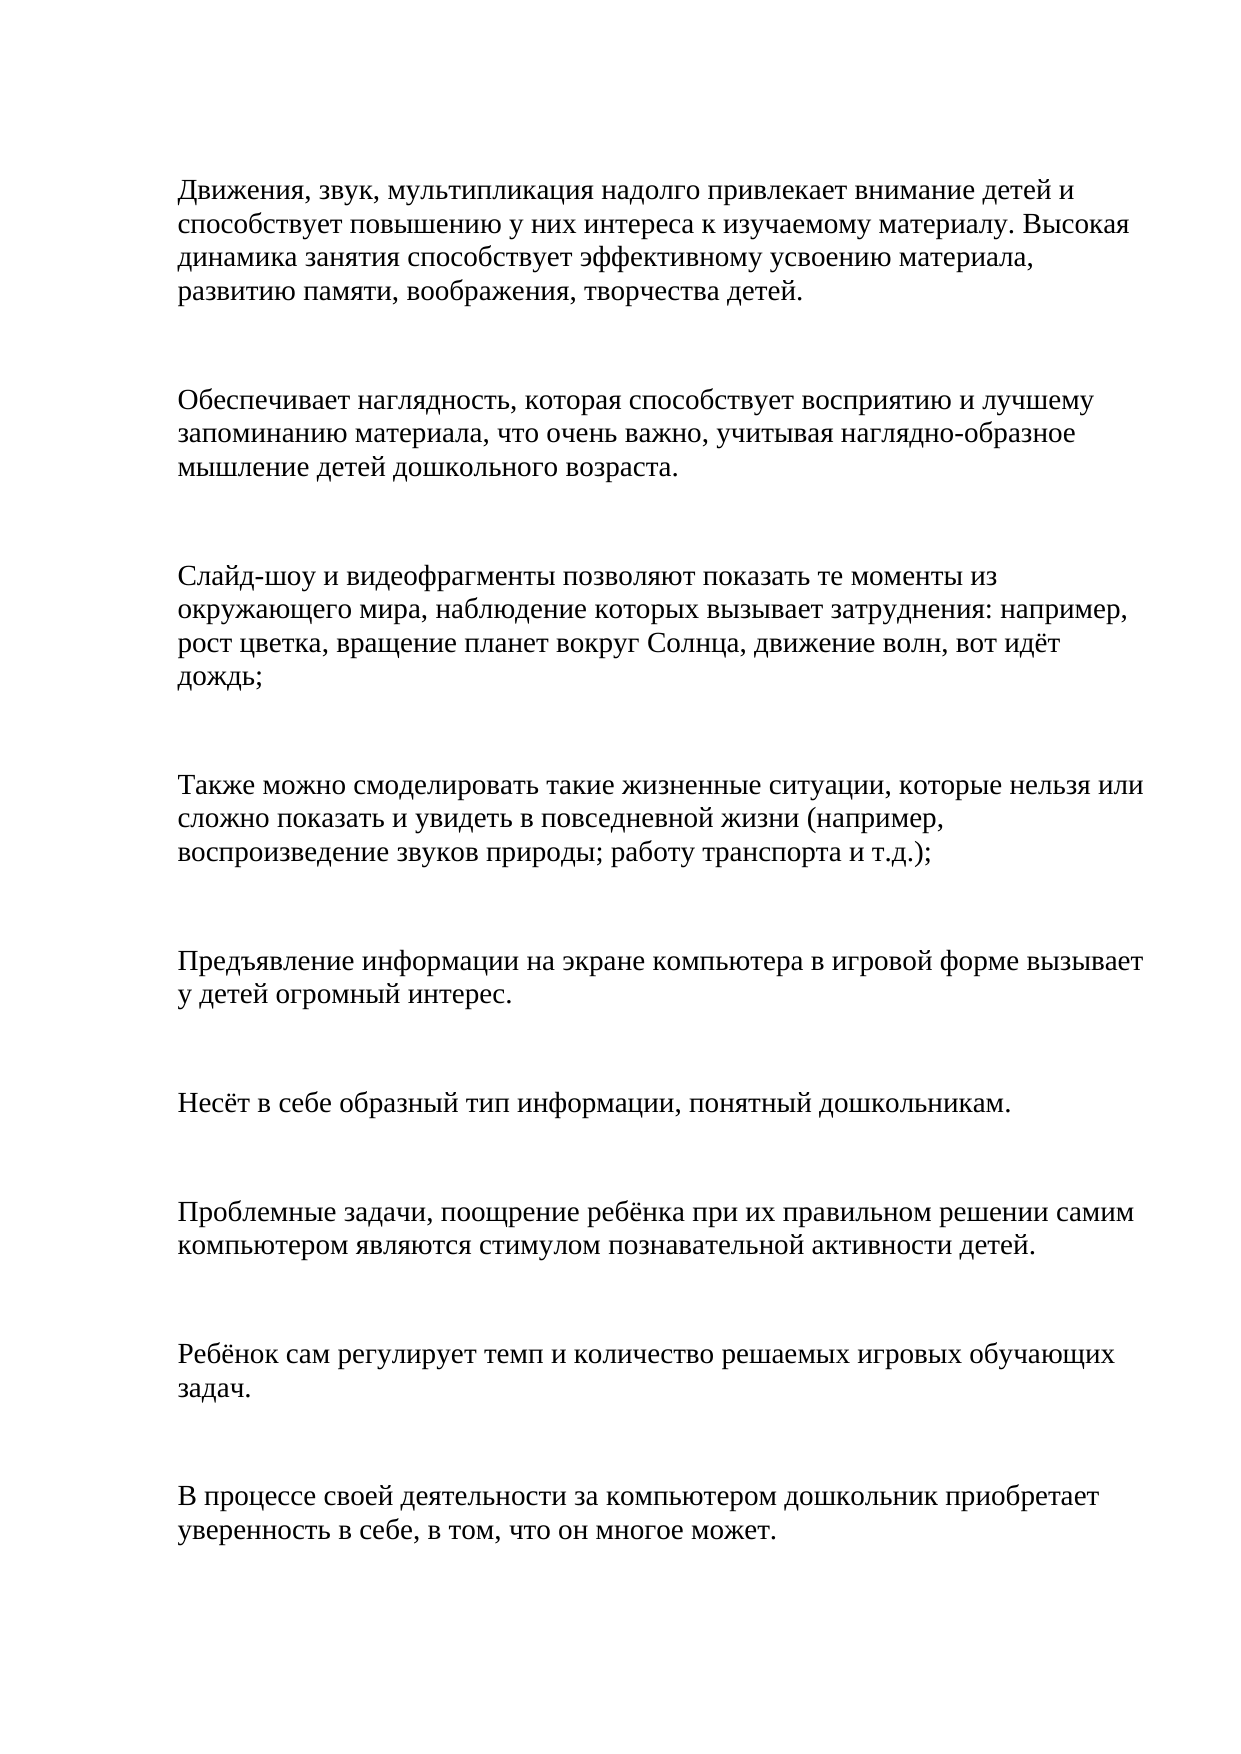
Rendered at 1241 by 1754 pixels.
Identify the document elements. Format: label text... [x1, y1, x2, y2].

text Несёт в себе образный тип информации, понятный дошкольникам. [177, 1085, 1152, 1119]
text Ребёнок сам регулирует темп и количество решаемых игровых обучающих задач. [177, 1336, 1152, 1403]
text Слайд-шоу и видеофрагменты позволяют показать те моменты из окружающего мира, наблюдение которых вызывает затруднения: например, рост цветка, вращение планет вокруг Солнца, движение волн, вот идёт дождь; [177, 558, 1152, 692]
text Также можно смоделировать такие жизненные ситуации, которые нельзя или сложно показать и увидеть в повседневной жизни (например, воспроизведение звуков природы; работу транспорта и т.д.); [177, 767, 1152, 868]
text Обеспечивает наглядность, которая способствует восприятию и лучшему запоминанию материала, что очень важно, учитывая наглядно-образное мышление детей дошкольного возраста. [177, 382, 1152, 482]
text Предъявление информации на экране компьютера в игровой форме вызывает у детей огромный интерес. [177, 943, 1152, 1010]
text В процессе своей деятельности за компьютером дошкольник приобретает уверенность в себе, в том, что он многое может. [177, 1478, 1152, 1546]
text Движения, звук, мультипликация надолго привлекает внимание детей и способствует повышению у них интереса к изучаемому материалу. Высокая динамика занятия способствует эффективному усвоению материала, развитию памяти, воображения, творчества детей. [177, 172, 1152, 307]
text Проблемные задачи, поощрение ребёнка при их правильном решении самим компьютером являются стимулом познавательной активности детей. [177, 1194, 1152, 1261]
